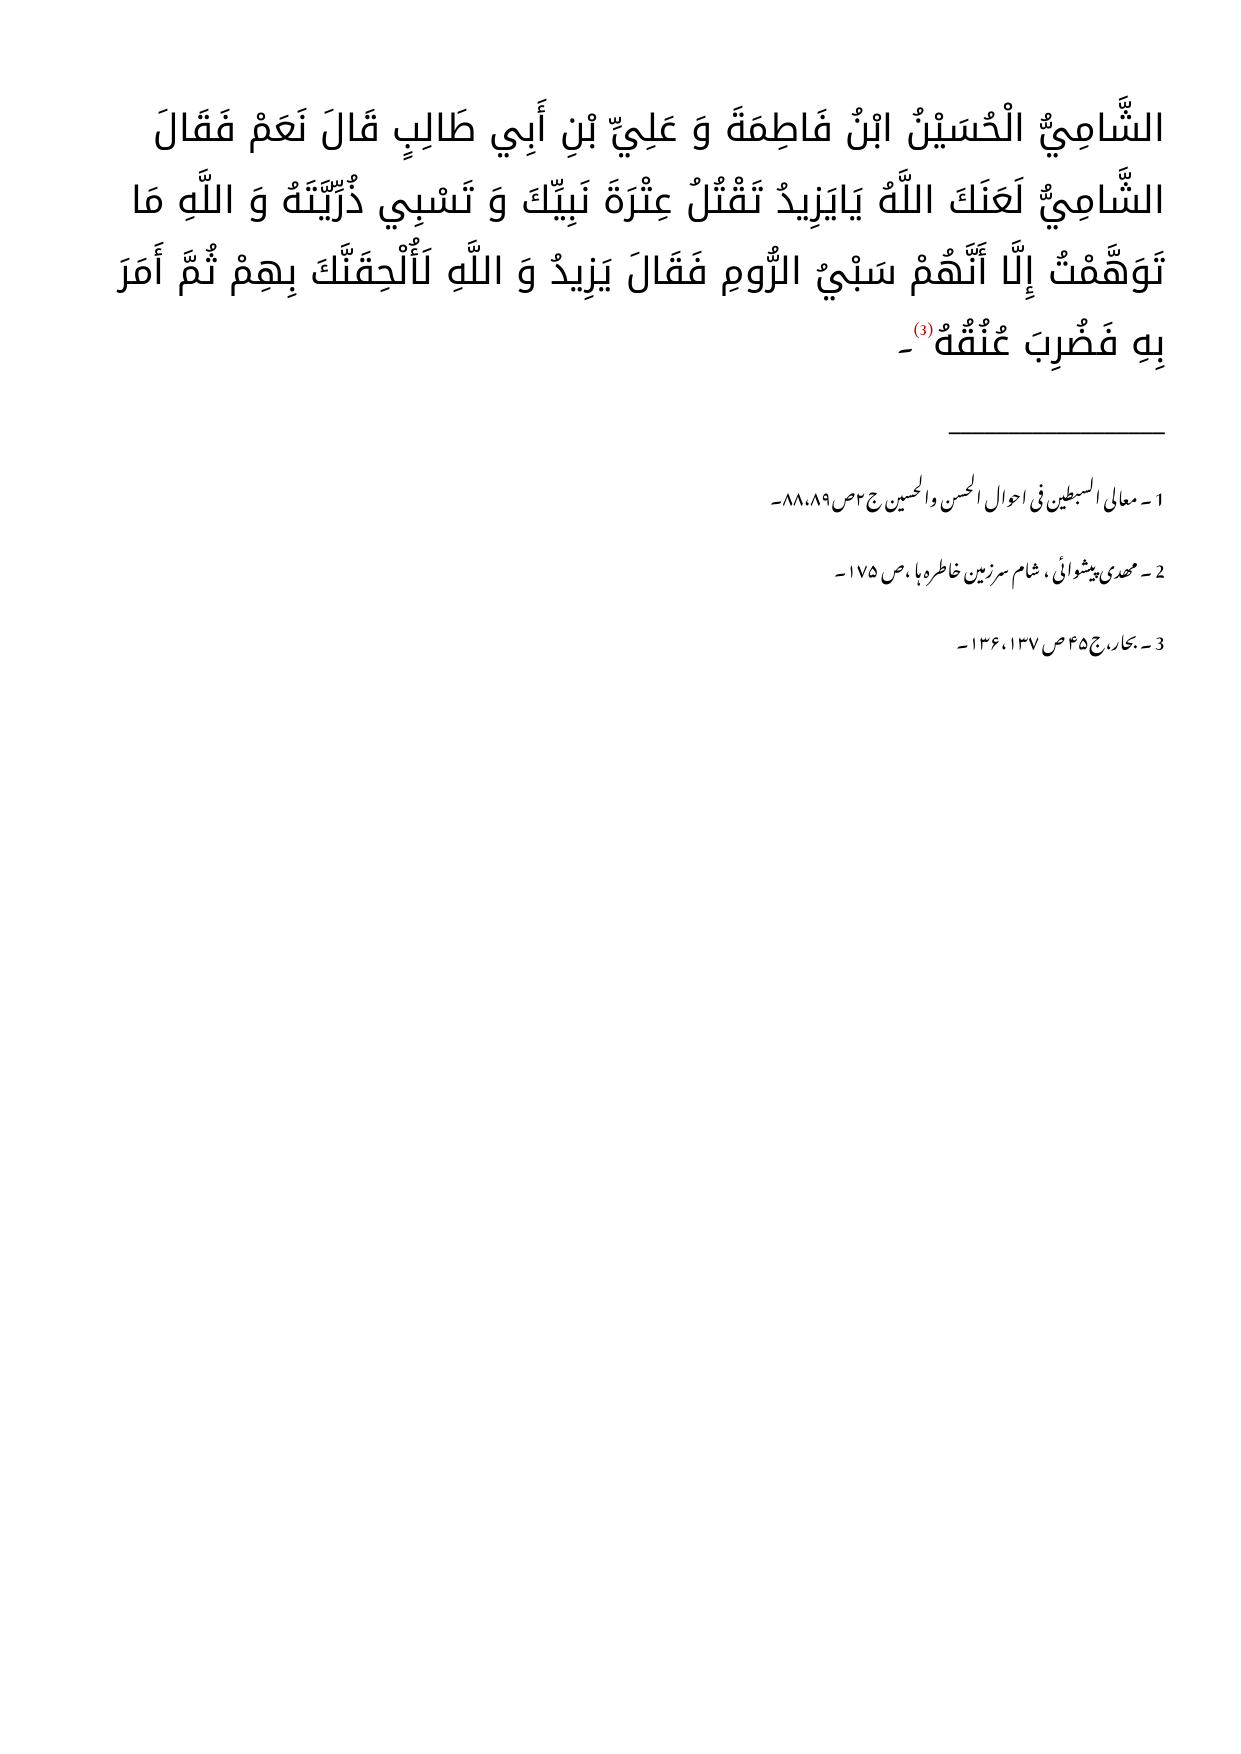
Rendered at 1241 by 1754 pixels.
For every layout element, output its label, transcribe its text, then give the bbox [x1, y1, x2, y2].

text 2 ۔ مھدی پیشوائی ، شام سرزمین خاطرہ ہا ،ص ۱۷۵۔ [75, 543, 1165, 590]
text 3 ۔ بحار،ج۴۵ ص ۱۳۶،۱۳۷۔ [75, 615, 1165, 662]
text 1 ۔ معالی السبطین فی احوال الحسن والحسین ج۲ص۸۸،۸۹۔ [75, 471, 1165, 518]
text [75, 94, 1165, 378]
text __________________ [75, 378, 1165, 446]
